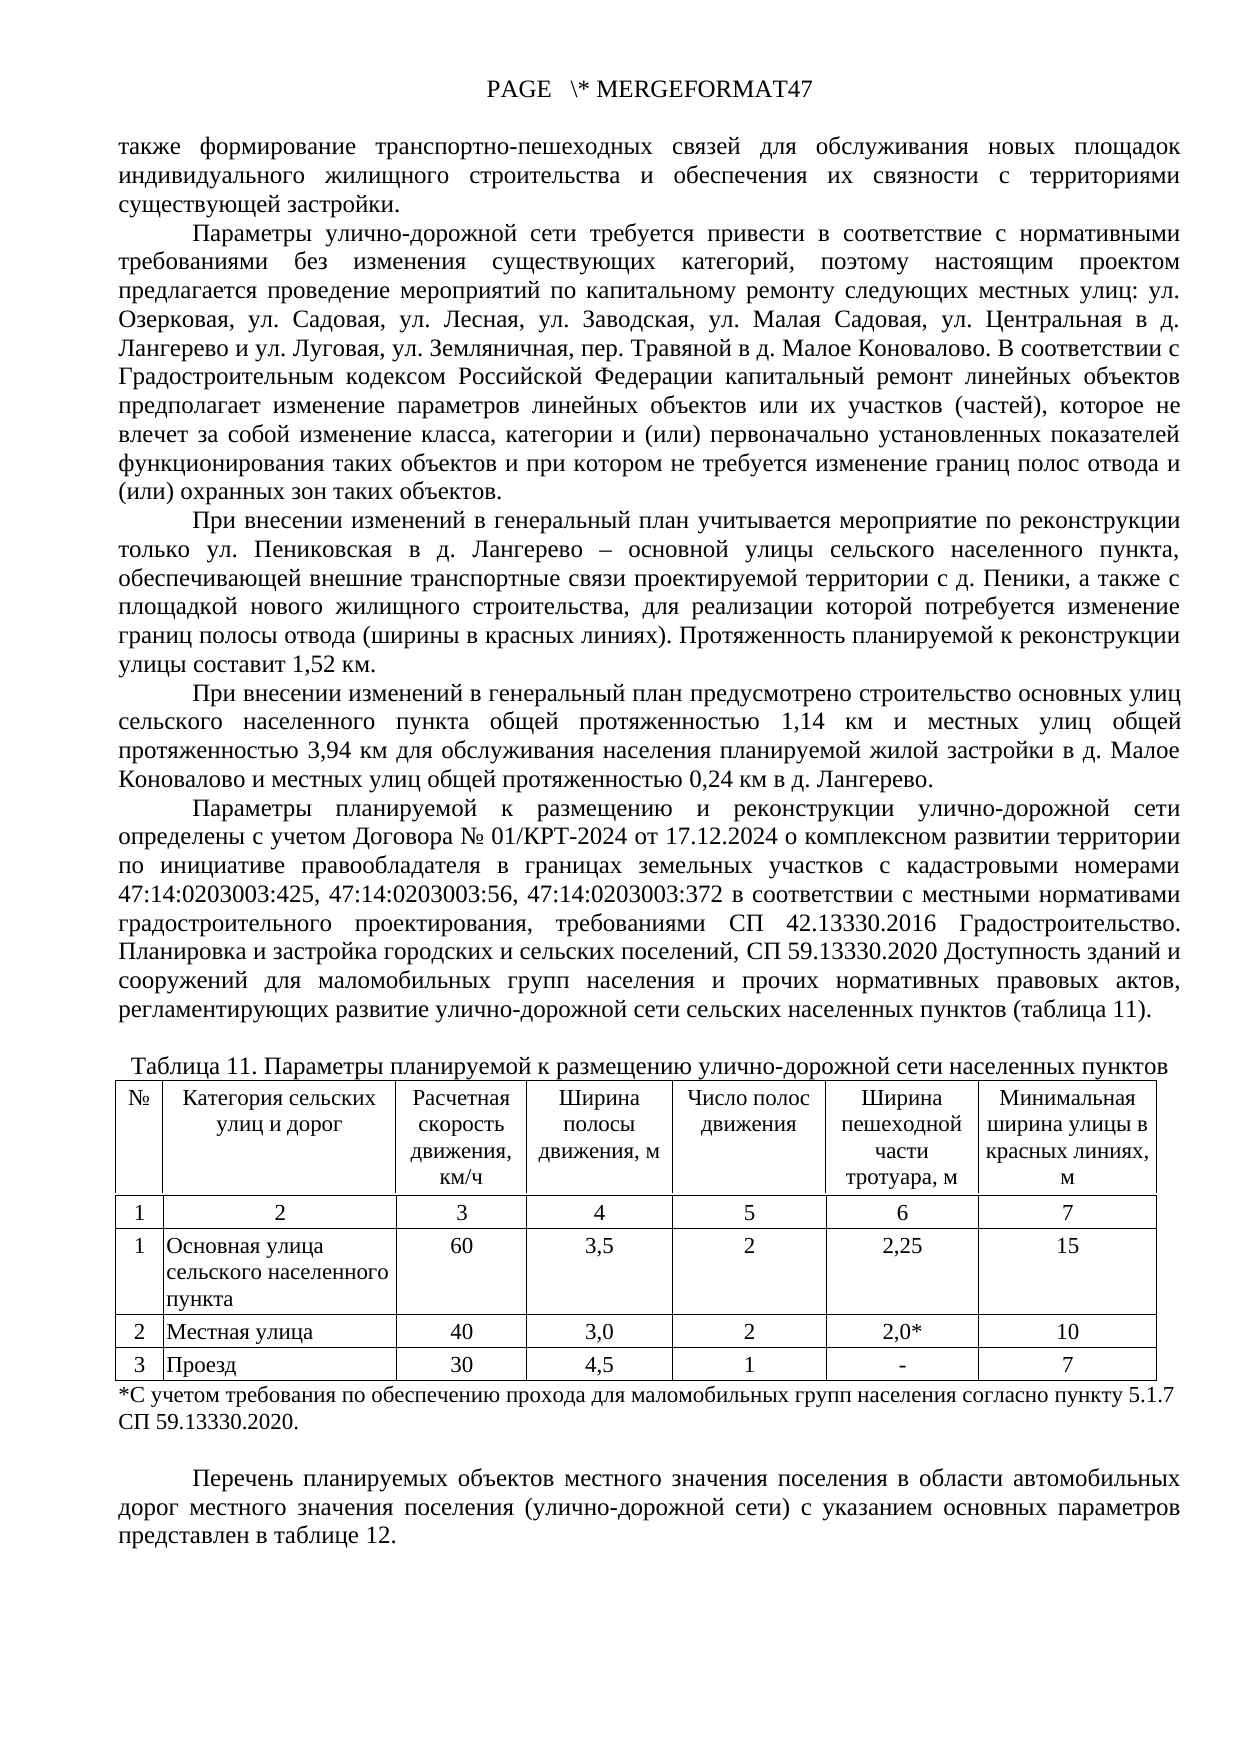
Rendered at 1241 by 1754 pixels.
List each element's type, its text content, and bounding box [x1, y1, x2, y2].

table_header 1 [116, 1196, 163, 1228]
table_header 3 [397, 1196, 526, 1228]
table_cell 2 [116, 1315, 163, 1347]
table_cell Основная улица сельского населенного пункта [164, 1229, 396, 1314]
table_header 4 [527, 1196, 672, 1228]
text Параметры планируемой к размещению и реконструкции улично-дорожной сети определены с учетом Договора № 01/КРТ-2024 от 17.12.2024 о комплексном развитии территории по инициативе правообладателя в границах земельных участков с кадастровыми номерами 47:14:0203003:425, 47:14:0203003:56, 47:14:0203003:372 в соответствии с местными нормативами градостроительного проектирования, требованиями СП 42.13330.2016 Градостроительство. Планировка и застройка городских и сельских поселений, СП 59.13330.2020 Доступность зданий и сооружений для маломобильных групп населения и прочих нормативных правовых актов, регламентирующих развитие улично-дорожной сети сельских населенных пунктов (таблица 11). [118, 793, 1181, 1023]
table_cell 2 [673, 1315, 826, 1347]
table_cell 60 [397, 1229, 526, 1314]
table_header Категория сельских улиц и дорог [163, 1081, 395, 1192]
table_header 7 [979, 1196, 1156, 1228]
table_cell Местная улица [164, 1315, 396, 1347]
table_cell 2,25 [827, 1229, 978, 1314]
table_cell 3 [116, 1348, 163, 1380]
table_header Число полос движения [673, 1081, 825, 1192]
table_cell 2 [673, 1229, 826, 1314]
table_header Минимальная ширина улицы в красных линиях, м [979, 1081, 1156, 1192]
text При внесении изменений в генеральный план предусмотрено строительство основных улиц сельского населенного пункта общей протяженностью 1,14 км и местных улиц общей протяженностью 3,94 км для обслуживания населения планируемой жилой застройки в д. Малое Коновалово и местных улиц общей протяженностью 0,24 км в д. Лангерево. [118, 678, 1181, 793]
table_cell 7 [979, 1348, 1156, 1380]
table_header 2 [164, 1196, 396, 1228]
table_header № [116, 1081, 162, 1192]
table_cell - [827, 1348, 978, 1380]
table_header 5 [673, 1196, 826, 1228]
table_cell 3,0 [527, 1315, 672, 1347]
table_cell 40 [397, 1315, 526, 1347]
table_cell 2,0* [827, 1315, 978, 1347]
text Перечень планируемых объектов местного значения поселения в области автомобильных дорог местного значения поселения (улично-дорожной сети) с указанием основных параметров представлен в таблице 12. [118, 1463, 1181, 1549]
table_header Ширина пешеходной части тротуара, м [826, 1081, 978, 1192]
text Таблица 11. Параметры планируемой к размещению улично-дорожной сети населенных пунктов [118, 1051, 1181, 1080]
table_header Расчетная скорость движения, км/ч [396, 1081, 526, 1192]
table_header 6 [827, 1196, 978, 1228]
text *С учетом требования по обеспечению прохода для маломобильных групп населения согласно пункту 5.1.7 СП 59.13330.2020. [118, 1381, 1181, 1434]
table_cell 4,5 [527, 1348, 672, 1380]
text Параметры улично-дорожной сети требуется привести в соответствие с нормативными требованиями без изменения существующих категорий, поэтому настоящим проектом предлагается проведение мероприятий по капитальному ремонту следующих местных улиц: ул. Озерковая, ул. Садовая, ул. Лесная, ул. Заводская, ул. Малая Садовая, ул. Центральная в д. Лангерево и ул. Луговая, ул. Земляничная, пер. Травяной в д. Малое Коновалово. В соответствии с Градостроительным кодексом Российской Федерации капитальный ремонт линейных объектов предполагает изменение параметров линейных объектов или их участков (частей), которое не влечет за собой изменение класса, категории и (или) первоначально установленных показателей функционирования таких объектов и при котором не требуется изменение границ полос отвода и (или) охранных зон таких объектов. [118, 218, 1181, 505]
table_cell Проезд [164, 1348, 396, 1380]
table_cell 1 [673, 1348, 826, 1380]
table_cell 10 [979, 1315, 1156, 1347]
table_cell 15 [979, 1229, 1156, 1314]
table_cell 30 [397, 1348, 526, 1380]
table_cell 3,5 [527, 1229, 672, 1314]
text При внесении изменений в генеральный план учитывается мероприятие по реконструкции только ул. Пениковская в д. Лангерево – основной улицы сельского населенного пункта, обеспечивающей внешние транспортные связи проектируемой территории с д. Пеники, а также с площадкой нового жилищного строительства, для реализации которой потребуется изменение границ полосы отвода (ширины в красных линиях). Протяженность планируемой к реконструкции улицы составит 1,52 км. [118, 505, 1181, 678]
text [118, 131, 1181, 218]
table_header Ширина полосы движения, м [527, 1081, 672, 1192]
table_cell 1 [116, 1229, 163, 1314]
